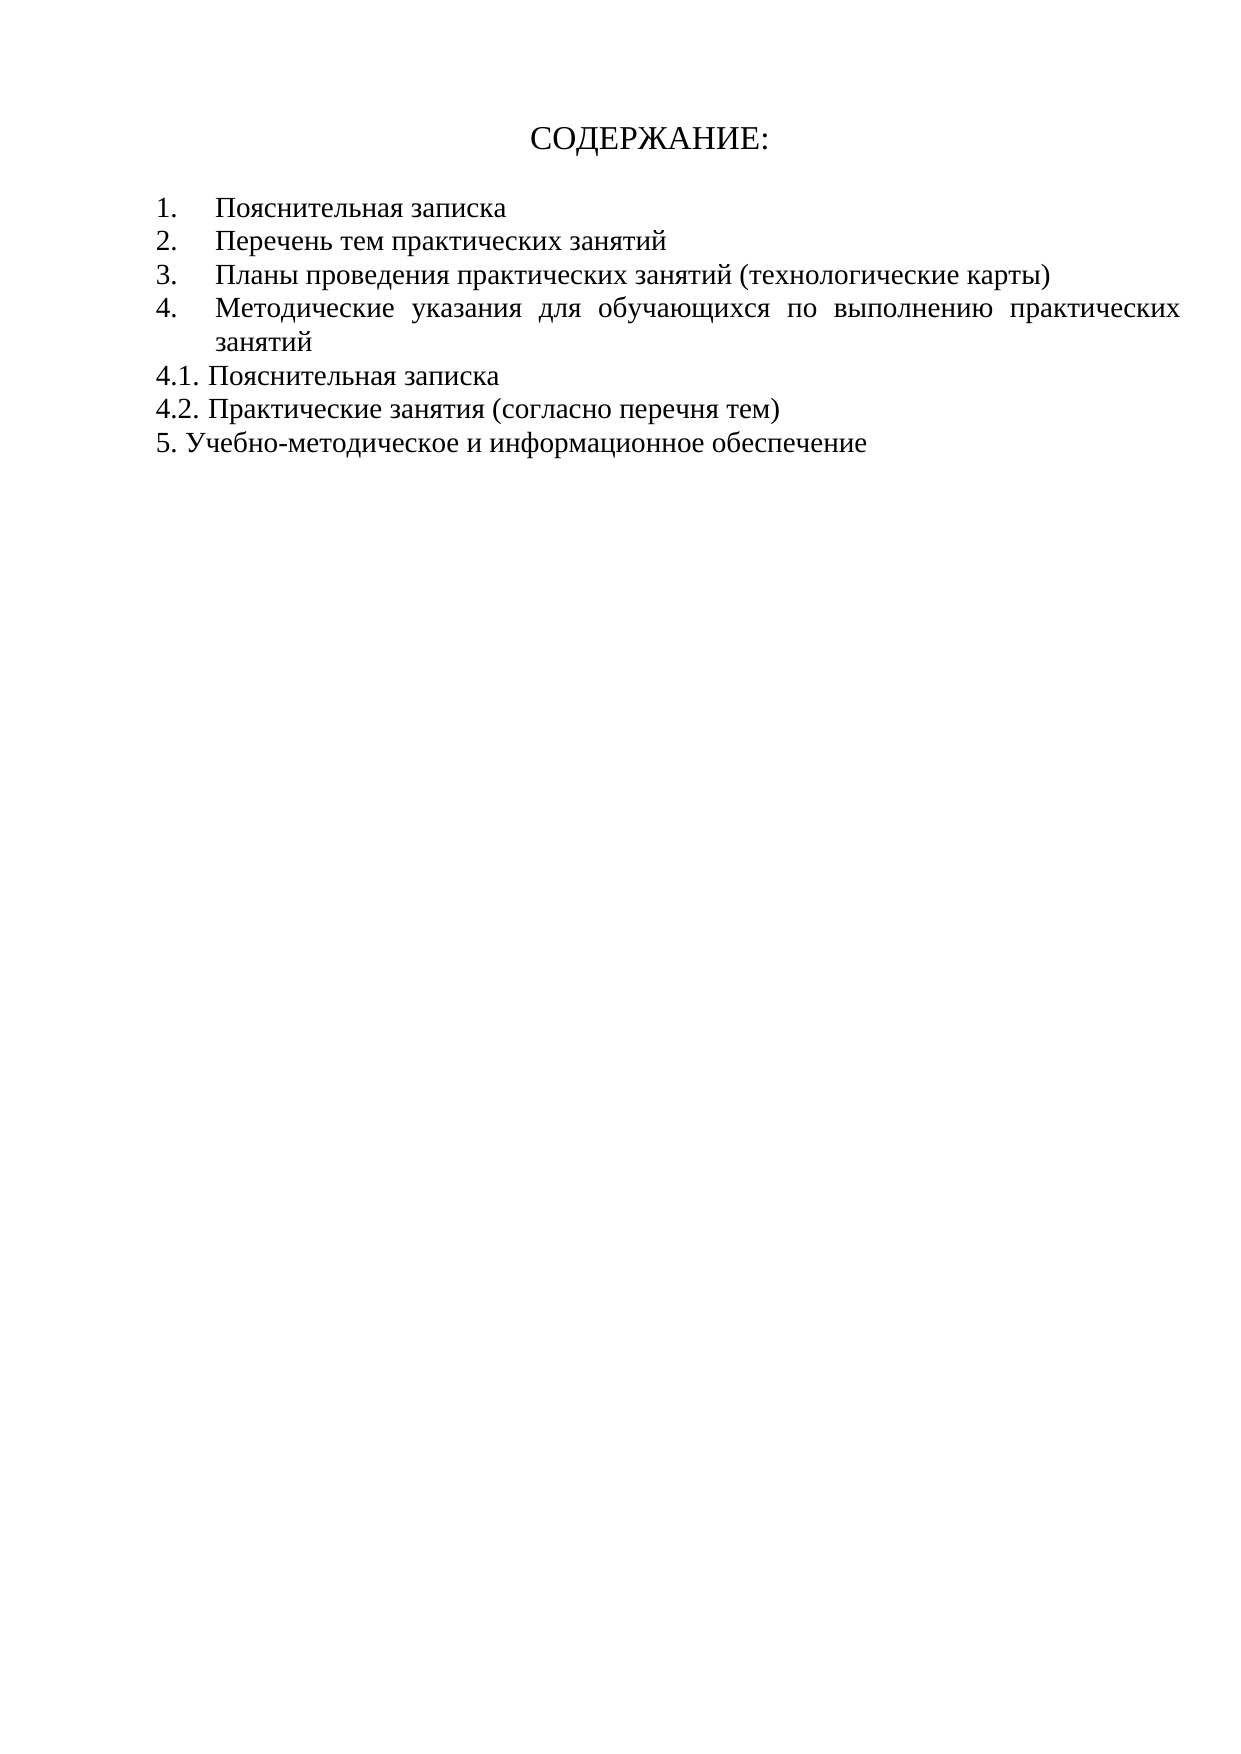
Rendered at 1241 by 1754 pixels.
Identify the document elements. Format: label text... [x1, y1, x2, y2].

list Методические указания для обучающихся по выполнению практических занятий [156, 291, 1181, 358]
list Практические занятия (согласно перечня тем) [156, 391, 1181, 425]
list Планы проведения практических занятий (технологические карты) [156, 257, 1181, 291]
list Перечень тем практических занятий [156, 223, 1181, 257]
list Пояснительная записка [156, 190, 1181, 223]
list Пояснительная записка [156, 358, 1181, 391]
text 5. Учебно-методическое и информационное обеспечение [156, 425, 1181, 458]
text СОДЕРЖАНИЕ: [118, 118, 1181, 156]
